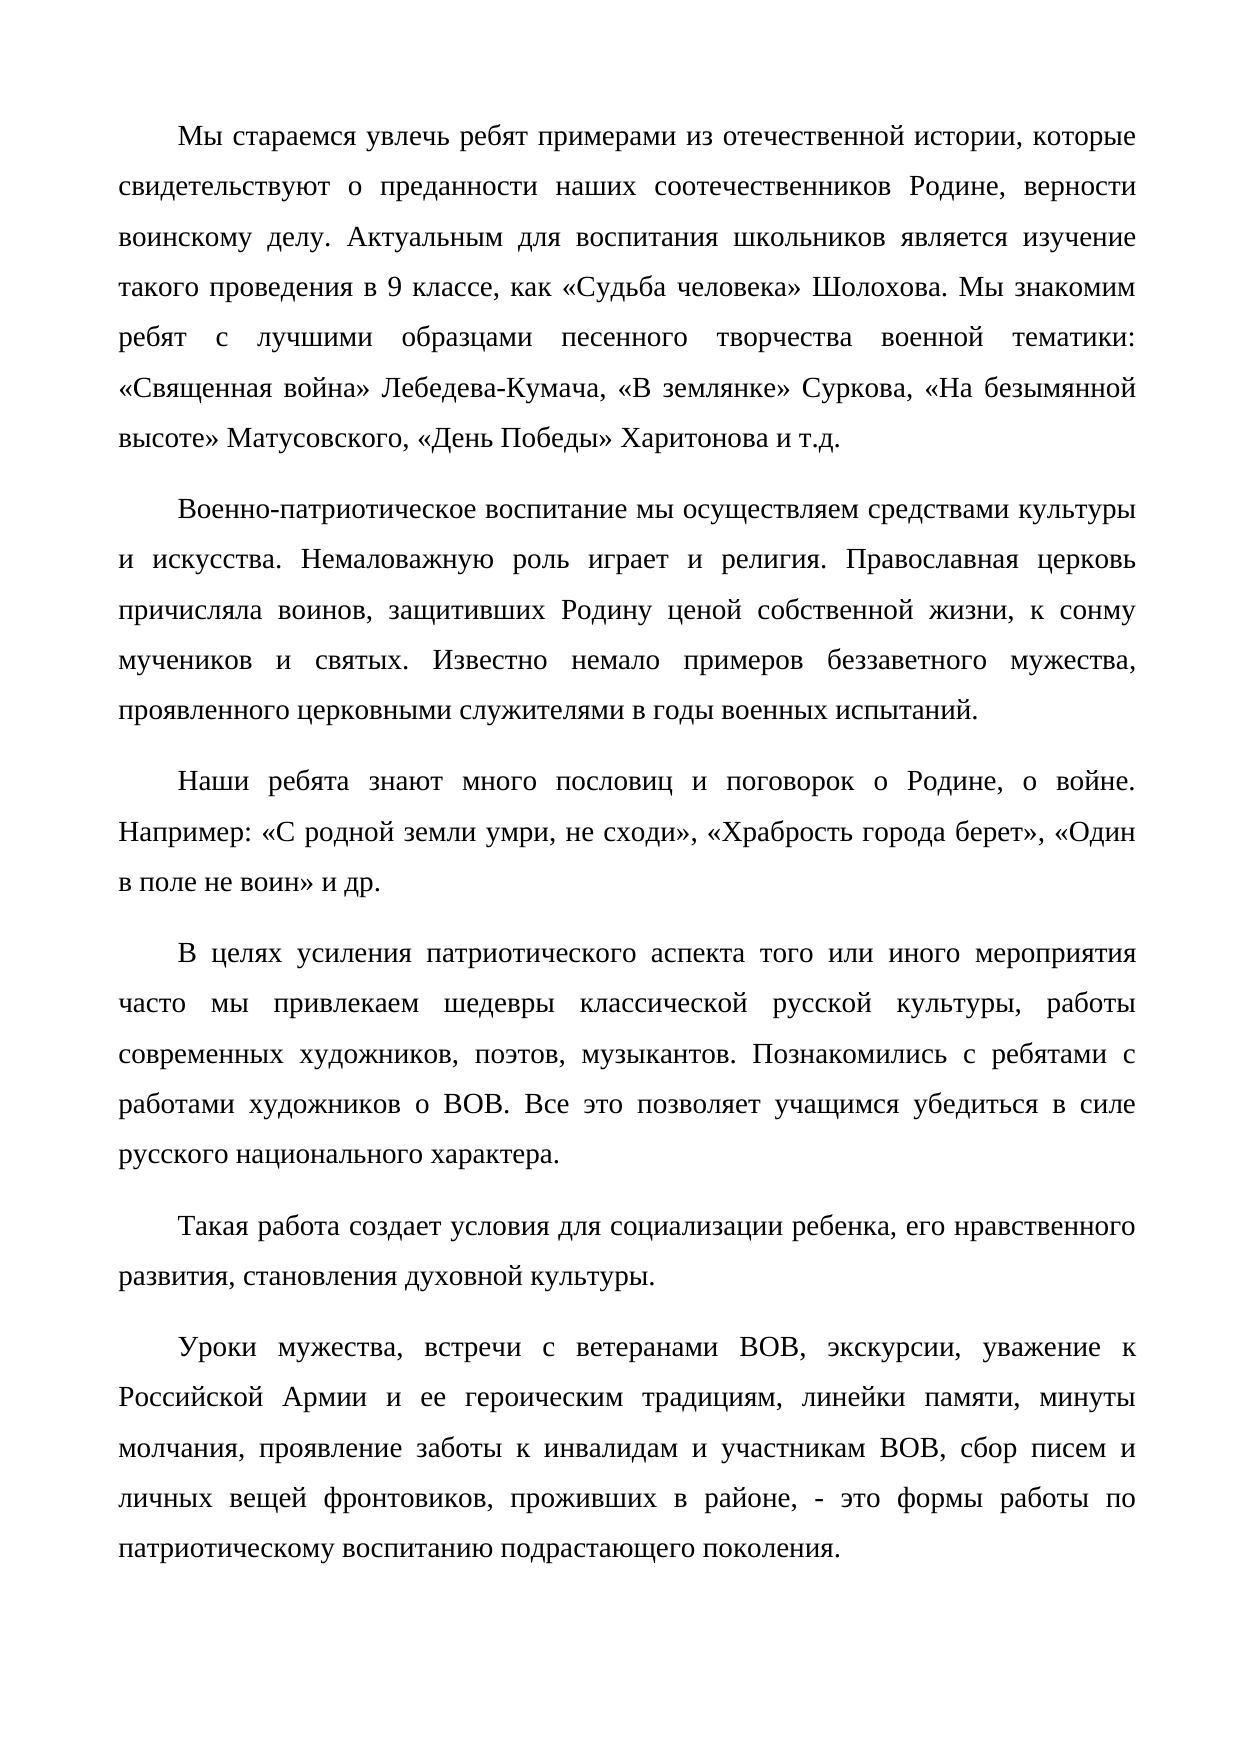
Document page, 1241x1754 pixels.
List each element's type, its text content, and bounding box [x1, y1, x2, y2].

text Мы стараемся увлечь ребят примерами из отечественной истории, которые свидетельствуют о преданности наших соотечественников Родине, верности воинскому делу. Актуальным для воспитания школьников является изучение такого проведения в 9 классе, как «Судьба человека» Шолохова. Мы знакомим ребят с лучшими образцами песенного творчества военной тематики: «Священная война» Лебедева-Кумача, «В землянке» Суркова, «На безымянной высоте» Матусовского, «День Победы» Харитонова и т.д. [118, 118, 1137, 453]
text Такая работа создает условия для социализации ребенка, его нравственного развития, становления духовной культуры. [118, 1208, 1137, 1292]
text Наши ребята знают много пословиц и поговорок о Родине, о войне. Например: «С родной земли умри, не сходи», «Храбрость города берет», «Один в поле не воин» и др. [118, 763, 1137, 898]
text Военно-патриотическое воспитание мы осуществляем средствами культуры и искусства. Немаловажную роль играет и религия. Православная церковь причисляла воинов, защитивших Родину ценой собственной жизни, к сонму мучеников и святых. Известно немало примеров беззаветного мужества, проявленного церковными служителями в годы военных испытаний. [118, 491, 1137, 726]
text Уроки мужества, встречи с ветеранами ВОВ, экскурсии, уважение к Российской Армии и ее героическим традициям, линейки памяти, минуты молчания, проявление заботы к инвалидам и участникам ВОВ, сбор писем и личных вещей фронтовиков, проживших в районе, - это формы работы по патриотическому воспитанию подрастающего поколения. [118, 1329, 1137, 1564]
text В целях усиления патриотического аспекта того или иного мероприятия часто мы привлекаем шедевры классической русской культуры, работы современных художников, поэтов, музыкантов. Познакомились с ребятами с работами художников о ВОВ. Все это позволяет учащимся убедиться в силе русского национального характера. [118, 935, 1137, 1170]
